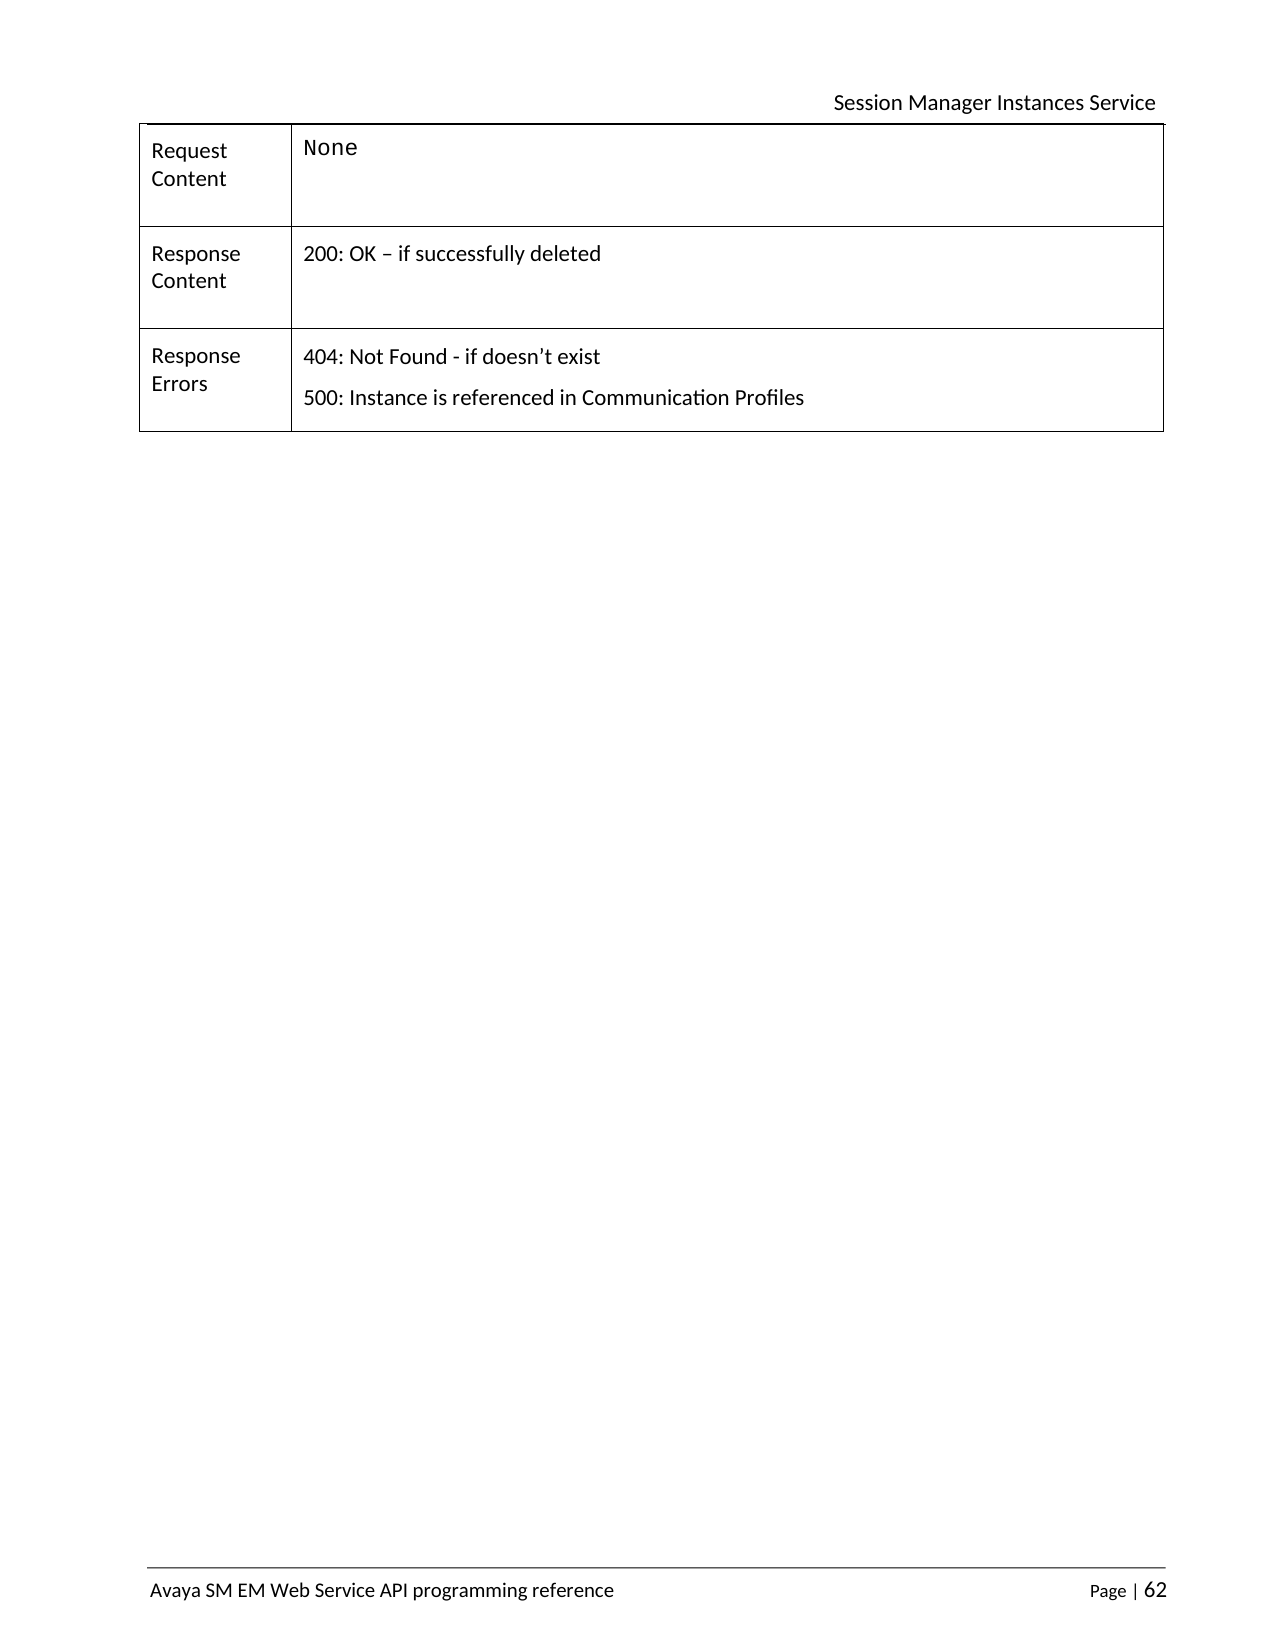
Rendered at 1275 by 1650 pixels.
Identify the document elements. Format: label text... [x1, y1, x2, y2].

table_cell Request Content [140, 124, 291, 226]
table_cell Response Errors [140, 329, 291, 431]
table_cell 404: Not Found - if doesn’t exist 500: Instance is referenced in Communication Profiles [292, 329, 1163, 431]
table_cell 200: OK – if successfully deleted [292, 227, 1163, 328]
table_cell None [292, 124, 1163, 226]
table_cell Response Content [140, 227, 291, 328]
